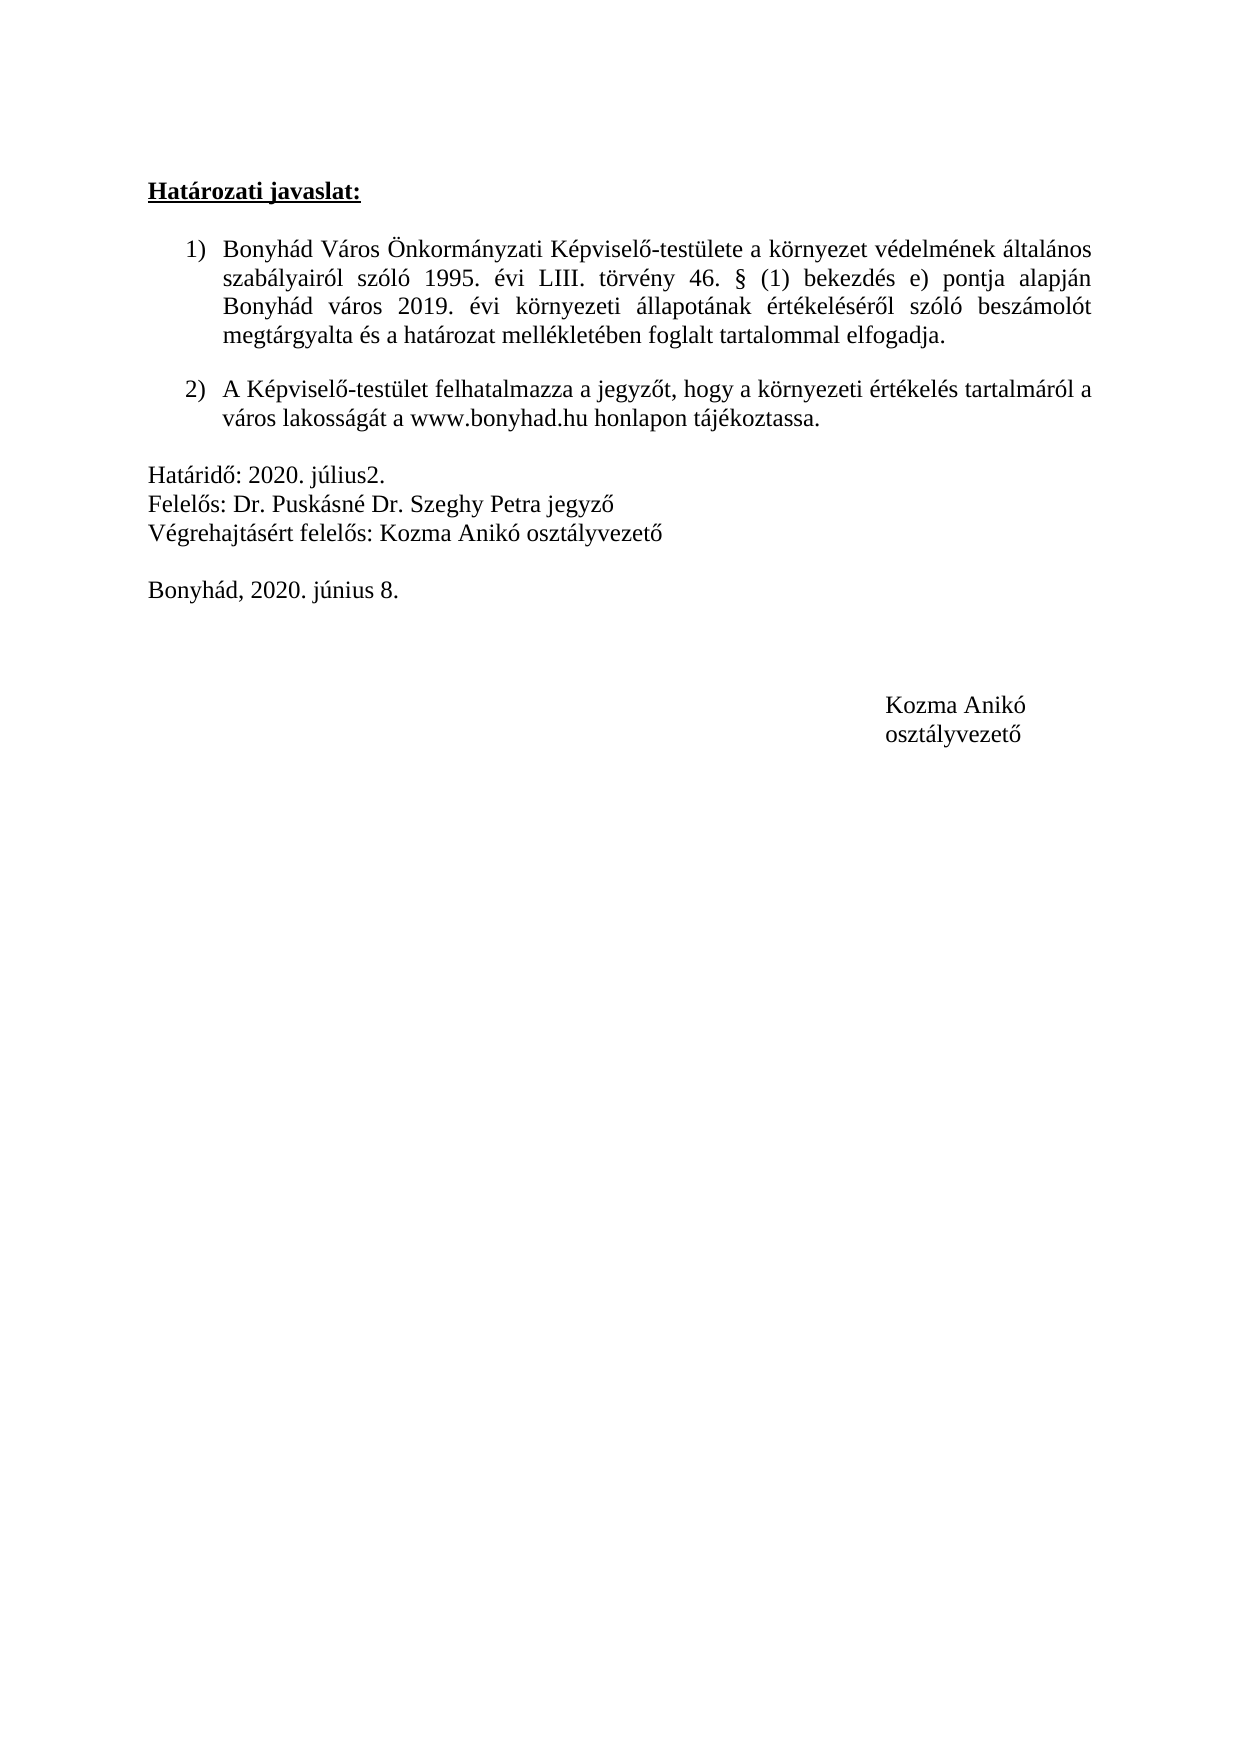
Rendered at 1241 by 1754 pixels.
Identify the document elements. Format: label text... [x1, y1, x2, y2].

text Felelős: Dr. Puskásné Dr. Szeghy Petra jegyző [148, 489, 1093, 518]
list Bonyhád Város Önkormányzati Képviselő-testülete a környezet védelmének általános szabályairól szóló 1995. évi LIII. törvény 46. § (1) bekezdés e) pontja alapján Bonyhád város 2019. évi környezeti állapotának értékeléséről szóló beszámolót megtárgyalta és a határozat mellékletében foglalt tartalommal elfogadja. [185, 234, 1093, 349]
text osztályvezető [885, 719, 1093, 748]
text Határozati javaslat: [148, 176, 1093, 205]
text Bonyhád, 2020. június 8. [148, 575, 1093, 604]
text Kozma Anikó [885, 690, 1093, 719]
text Határidő: 2020. július2. [148, 460, 1093, 489]
text Végrehajtásért felelős: Kozma Anikó osztályvezető [148, 518, 1093, 546]
list A Képviselő-testület felhatalmazza a jegyzőt, hogy a környezeti értékelés tartalmáról a város lakosságát a www.bonyhad.hu honlapon tájékoztassa. [185, 374, 1093, 431]
